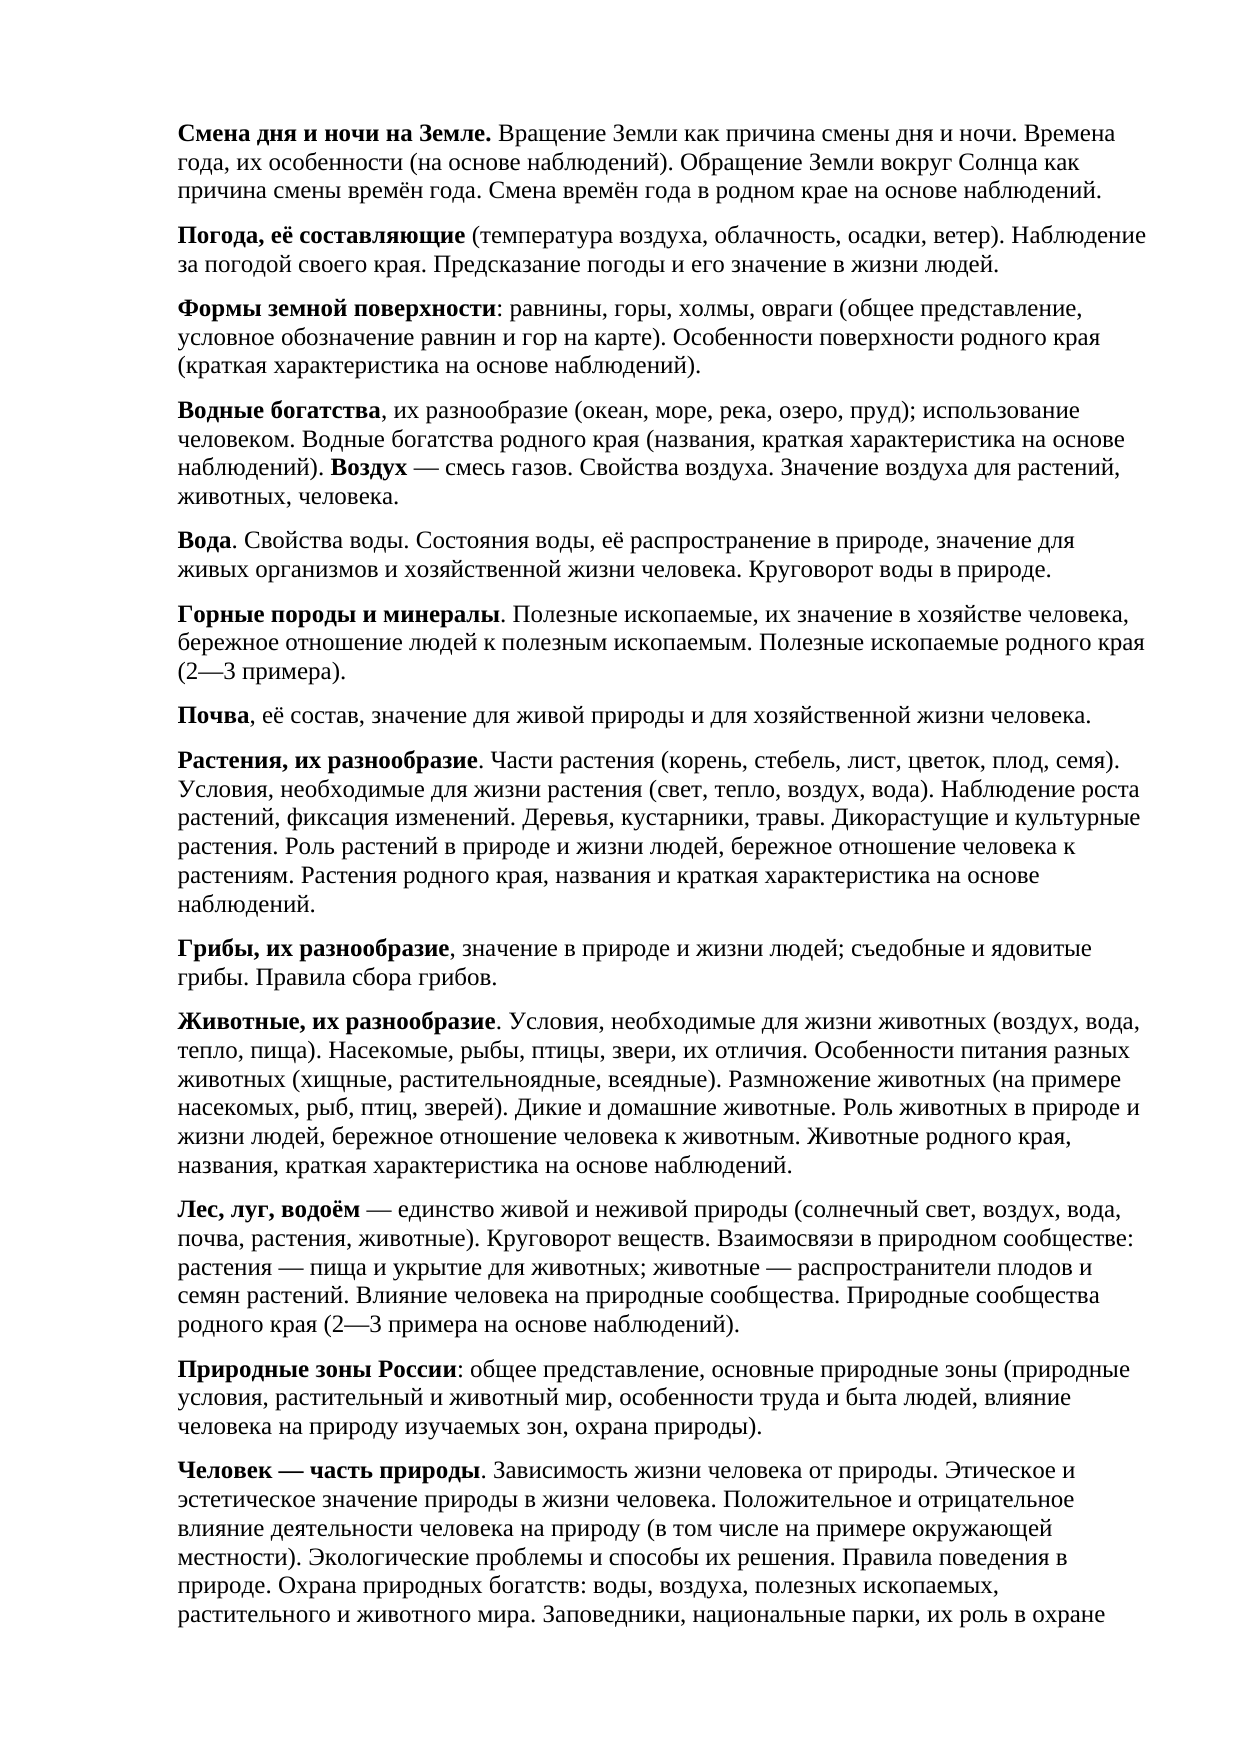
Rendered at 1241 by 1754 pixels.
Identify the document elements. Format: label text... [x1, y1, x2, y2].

text Почва, её состав, значение для живой природы и для хозяйственной жизни человека. [177, 701, 1152, 729]
text Лес, луг, водоём — единство живой и неживой природы (солнечный свет, воздух, вода, почва, растения, животные). Круговорот веществ. Взаимосвязи в природном сообществе: растения — пища и укрытие для животных; животные — распространители плодов и семян растений. Влияние человека на природные сообщества. Природные сообщества родного края (2—3 примера на основе наблюдений). [177, 1194, 1152, 1338]
text Грибы, их разнообразие, значение в природе и жизни людей; съедобные и ядовитые грибы. Правила сбора грибов. [177, 933, 1152, 991]
text Смена дня и ночи на Земле. Вращение Земли как причина смены дня и ночи. Времена года, их особенности (на основе наблюдений). Обращение Земли вокруг Солнца как причина смены времён года. Смена времён года в родном крае на основе наблюдений. [177, 118, 1152, 204]
text Формы земной поверхности: равнины, горы, холмы, овраги (общее представление, условное обозначение равнин и гор на карте). Особенности поверхности родного края (краткая характеристика на основе наблюдений). [177, 293, 1152, 379]
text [177, 1456, 1152, 1628]
text Вода. Свойства воды. Состояния воды, её распространение в природе, значение для живых организмов и хозяйственной жизни человека. Круговорот воды в природе. [177, 526, 1152, 583]
text Горные породы и минералы. Полезные ископаемые, их значение в хозяйстве человека, бережное отношение людей к полезным ископаемым. Полезные ископаемые родного края (2—3 примера). [177, 599, 1152, 685]
text Животные, их разнообразие. Условия, необходимые для жизни животных (воздух, вода, тепло, пища). Насекомые, рыбы, птицы, звери, их отличия. Особенности питания разных животных (хищные, растительноядные, всеядные). Размножение животных (на примере насекомых, рыб, птиц, зверей). Дикие и домашние животные. Роль животных в природе и жизни людей, бережное отношение человека к животным. Животные родного края, названия, краткая характеристика на основе наблюдений. [177, 1006, 1152, 1179]
text Погода, её составляющие (температура воздуха, облачность, осадки, ветер). Наблюдение за погодой своего края. Предсказание погоды и его значение в жизни людей. [177, 220, 1152, 277]
text Природные зоны России: общее представление, основные природные зоны (природные условия, растительный и животный мир, особенности труда и быта людей, влияние человека на природу изучаемых зон, охрана природы). [177, 1354, 1152, 1440]
text Растения, их разнообразие. Части растения (корень, стебель, лист, цветок, плод, семя). Условия, необходимые для жизни растения (свет, тепло, воздух, вода). Наблюдение роста растений, фиксация изменений. Деревья, кустарники, травы. Дикорастущие и культурные растения. Роль растений в природе и жизни людей, бережное отношение человека к растениям. Растения родного края, названия и краткая характеристика на основе наблюдений. [177, 745, 1152, 917]
text Водные богатства, их разнообразие (океан, море, река, озеро, пруд); использование человеком. Водные богатства родного края (названия, краткая характеристика на основе наблюдений). Воздух — смесь газов. Свойства воздуха. Значение воздуха для растений, животных, человека. [177, 395, 1152, 510]
